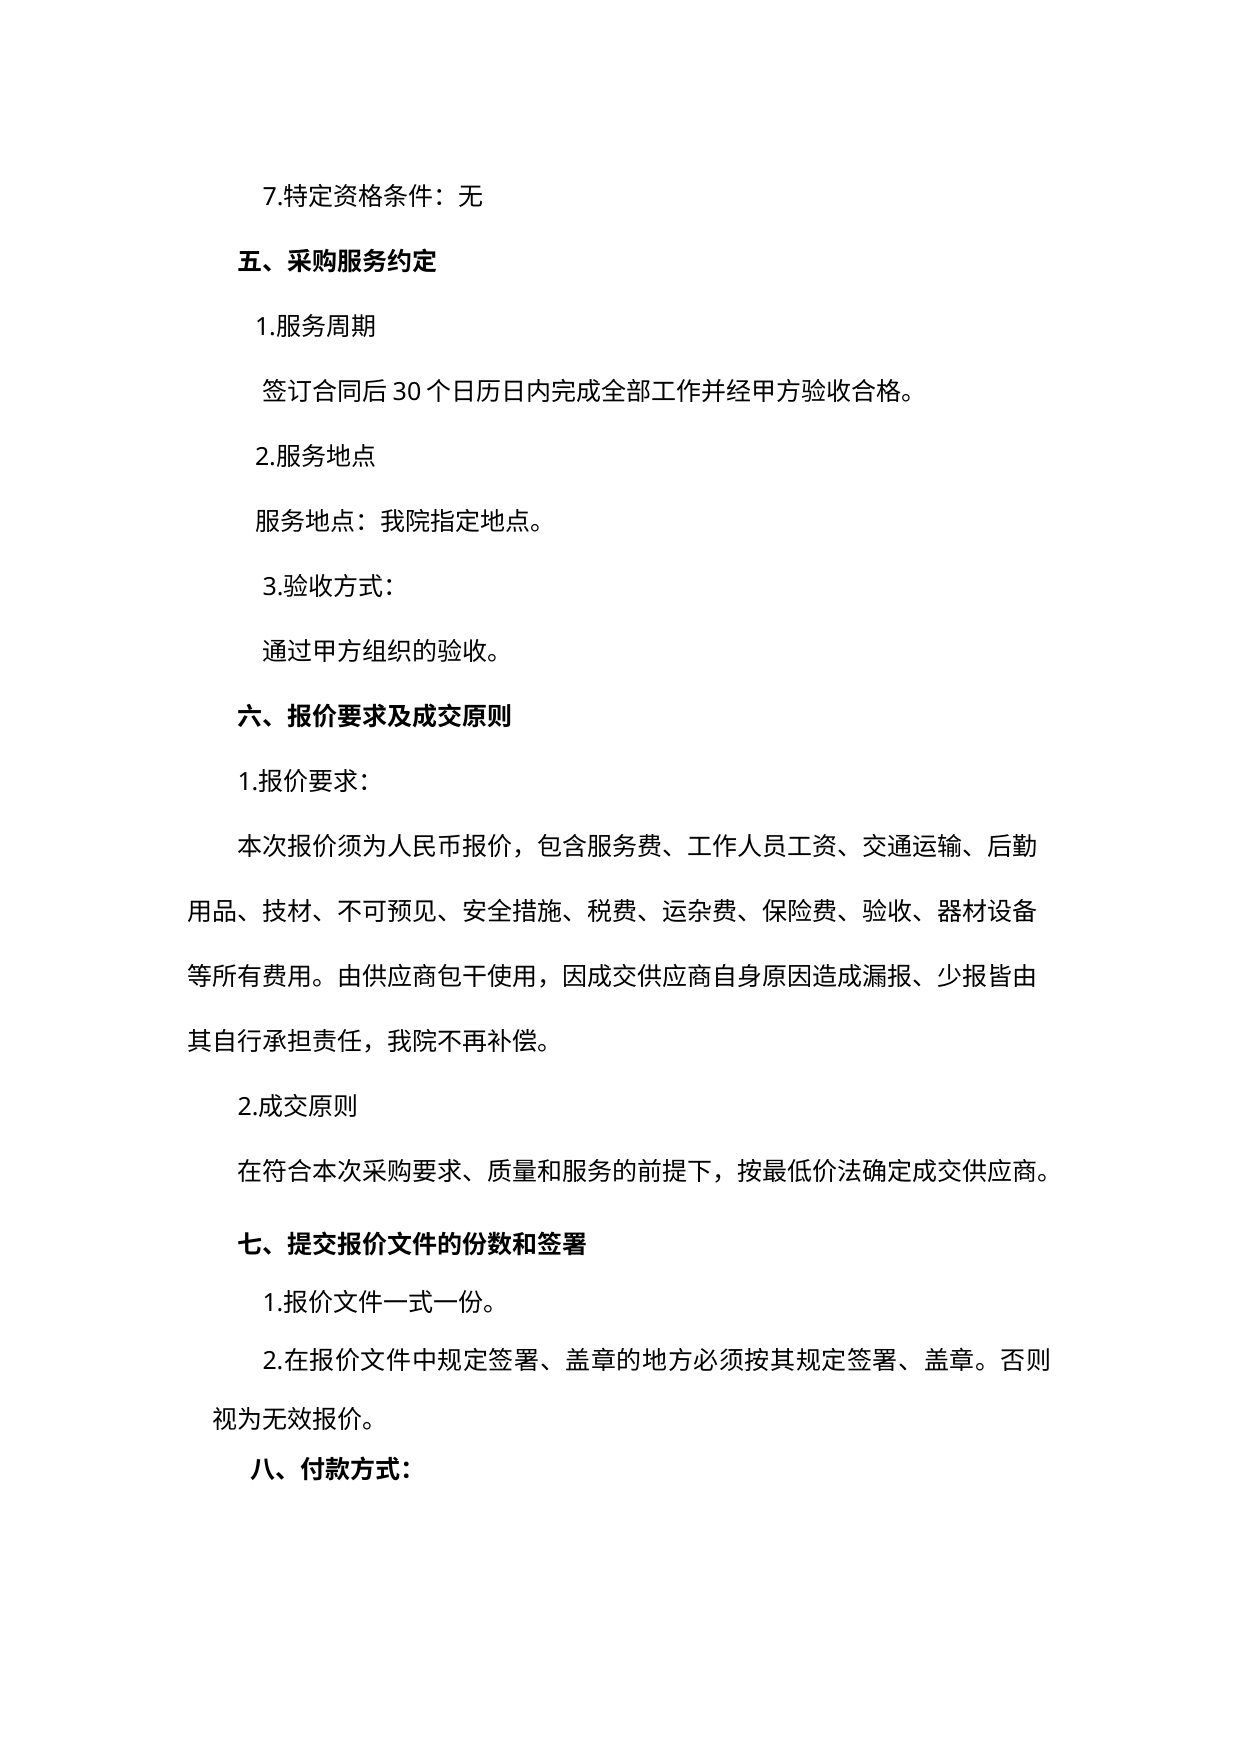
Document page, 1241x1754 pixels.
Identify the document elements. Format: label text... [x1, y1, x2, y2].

text 本次报价须为人民币报价，包含服务费、工作人员工资、交通运输、后勤用品、技材、不可预见、安全措施、税费、运杂费、保险费、验收、器材设备等所有费用。由供应商包干使用，因成交供应商自身原因造成漏报、少报皆由其自行承担责任，我院不再补偿。 [187, 812, 1053, 1072]
text 2.在报价文件中规定签署、盖章的地方必须按其规定签署、盖章。否则视为无效报价。 [212, 1319, 1053, 1435]
text 六、报价要求及成交原则 [187, 682, 1053, 747]
text 3.验收方式： [187, 552, 1053, 617]
text 五、采购服务约定 [187, 227, 1053, 292]
text 在符合本次采购要求、质量和服务的前提下，按最低价法确定成交供应商。 [187, 1137, 1053, 1202]
text 2.成交原则 [187, 1072, 1053, 1137]
text 签订合同后30个日历日内完成全部工作并经甲方验收合格。 [187, 357, 1053, 422]
text 八、付款方式： [187, 1435, 1053, 1500]
text 2.服务地点 [187, 422, 1053, 487]
text 服务地点：我院指定地点。 [187, 487, 1053, 552]
text 1.报价文件一式一份。 [212, 1260, 1053, 1319]
text 七、提交报价文件的份数和签署 [187, 1202, 1053, 1260]
text 1.服务周期 [187, 292, 1053, 357]
text 通过甲方组织的验收。 [187, 617, 1053, 682]
text 7.特定资格条件：无 [187, 162, 1053, 227]
text 1.报价要求： [212, 747, 1053, 812]
